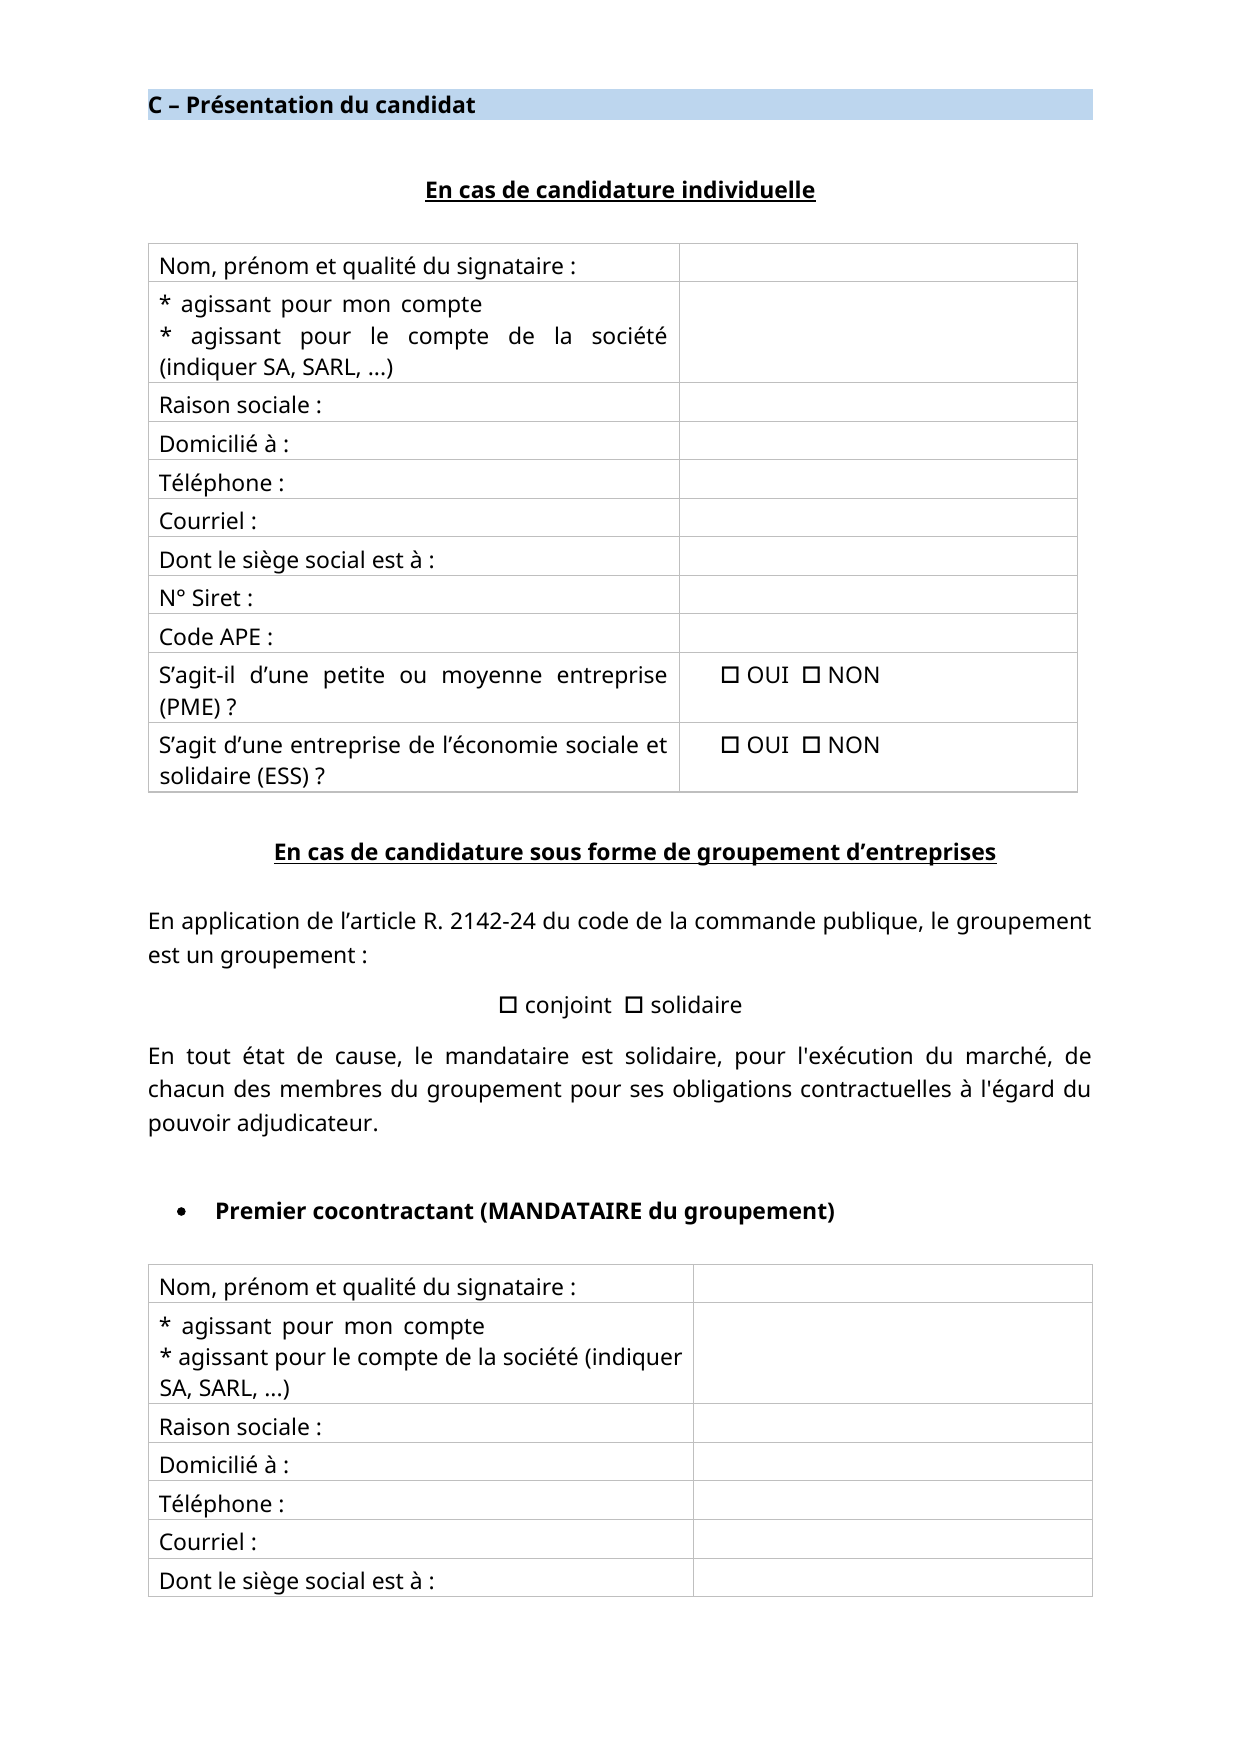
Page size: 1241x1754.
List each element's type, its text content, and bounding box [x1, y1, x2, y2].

table_cell [694, 1443, 1092, 1480]
table_header Nom, prénom et qualité du signataire : [149, 244, 679, 281]
table_header [694, 1265, 1092, 1302]
table_cell [694, 1481, 1092, 1519]
table_cell S’agit d’une entreprise de l’économie sociale et solidaire (ESS) ? [149, 723, 679, 791]
table_cell Dont le siège social est à : [149, 537, 679, 575]
table_cell Courriel : [149, 1520, 693, 1557]
table_cell Domicilié à : [149, 422, 679, 459]
table_cell [694, 1520, 1092, 1557]
table_cell [680, 422, 1077, 459]
table_cell [680, 576, 1077, 613]
table_cell Dont le siège social est à : [149, 1559, 693, 1596]
table_header [680, 244, 1077, 281]
table_cell [680, 383, 1077, 421]
table_cell OUI NON [680, 723, 1077, 791]
table_cell Courriel : [149, 499, 679, 536]
text C – Présentation du candidat [148, 89, 1093, 120]
table_cell Raison sociale : [149, 383, 679, 421]
table_cell [694, 1404, 1092, 1442]
list Premier cocontractant (MANDATAIRE du groupement) [177, 1195, 1093, 1226]
table_cell [680, 499, 1077, 536]
table_cell Téléphone : [149, 460, 679, 498]
table_cell N° Siret : [149, 576, 679, 613]
text En cas de candidature individuelle [148, 174, 1093, 205]
table_cell Téléphone : [149, 1481, 693, 1519]
table_cell Raison sociale : [149, 1404, 693, 1442]
table_cell * agissant pour mon compte * agissant pour le compte de la société (indiquer SA, SARL, ...) [149, 1303, 693, 1403]
text En application de l’article R. 2142-24 du code de la commande publique, le groupement est un groupement : [148, 905, 1093, 970]
table_cell [694, 1559, 1092, 1596]
text En tout état de cause, le mandataire est solidaire, pour l'exécution du marché, de chacun des membres du groupement pour ses obligations contractuelles à l'égard du pouvoir adjudicateur. [148, 1039, 1093, 1138]
text En cas de candidature sous forme de groupement d’entreprises [148, 836, 1093, 867]
table_cell Code APE : [149, 614, 679, 652]
table_cell [680, 537, 1077, 575]
table_cell [680, 614, 1077, 652]
table_header Nom, prénom et qualité du signataire : [149, 1265, 693, 1302]
table_cell Domicilié à : [149, 1443, 693, 1480]
table_cell S’agit-il d’une petite ou moyenne entreprise (PME) ? [149, 653, 679, 722]
table_cell [694, 1303, 1092, 1403]
text conjoint solidaire [148, 989, 1093, 1020]
table_cell * agissant pour mon compte * agissant pour le compte de la société (indiquer SA, SARL, ...) [149, 282, 679, 382]
table_cell [680, 282, 1077, 382]
table_cell OUI NON [680, 653, 1077, 722]
table_cell [680, 460, 1077, 498]
